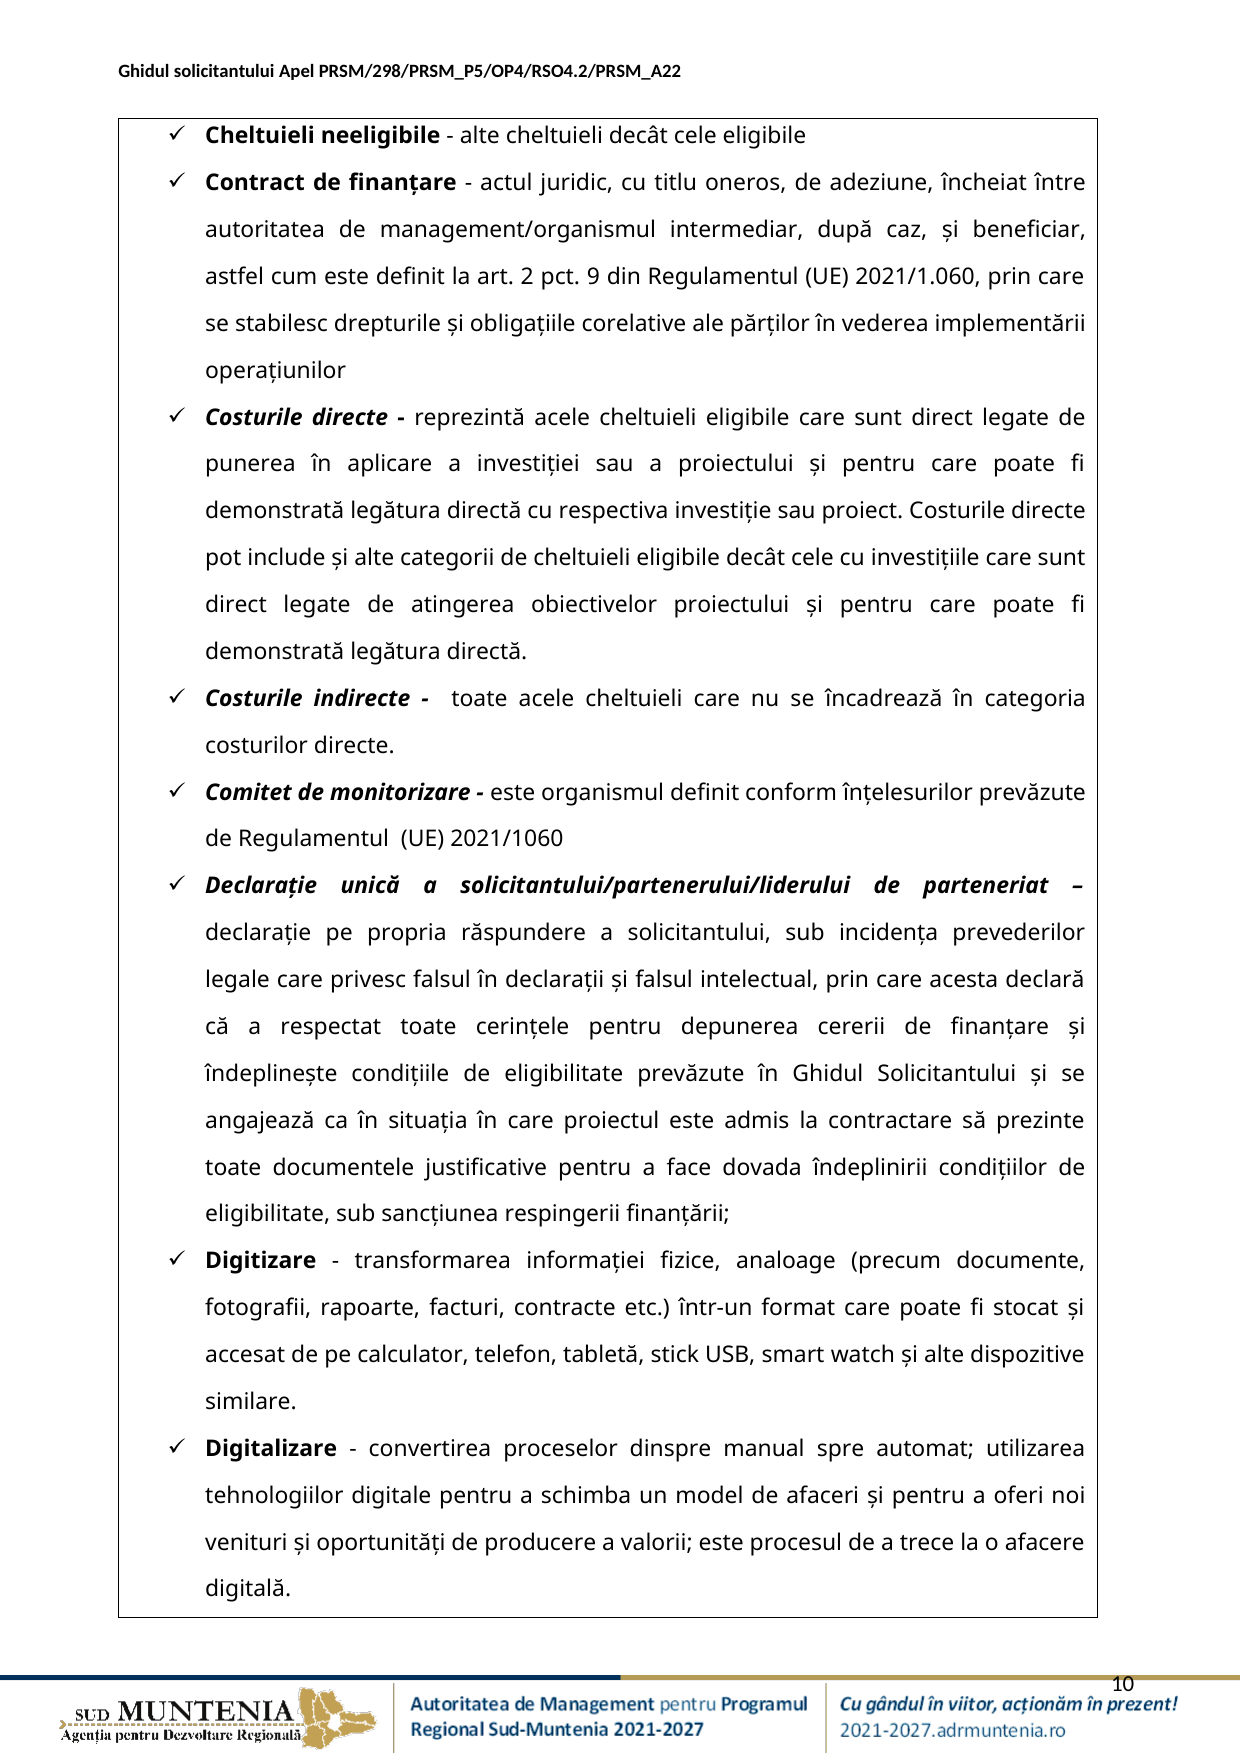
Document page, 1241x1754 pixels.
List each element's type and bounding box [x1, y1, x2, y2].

picture [0, 1675, 1241, 1754]
table_header [119, 119, 1097, 1617]
